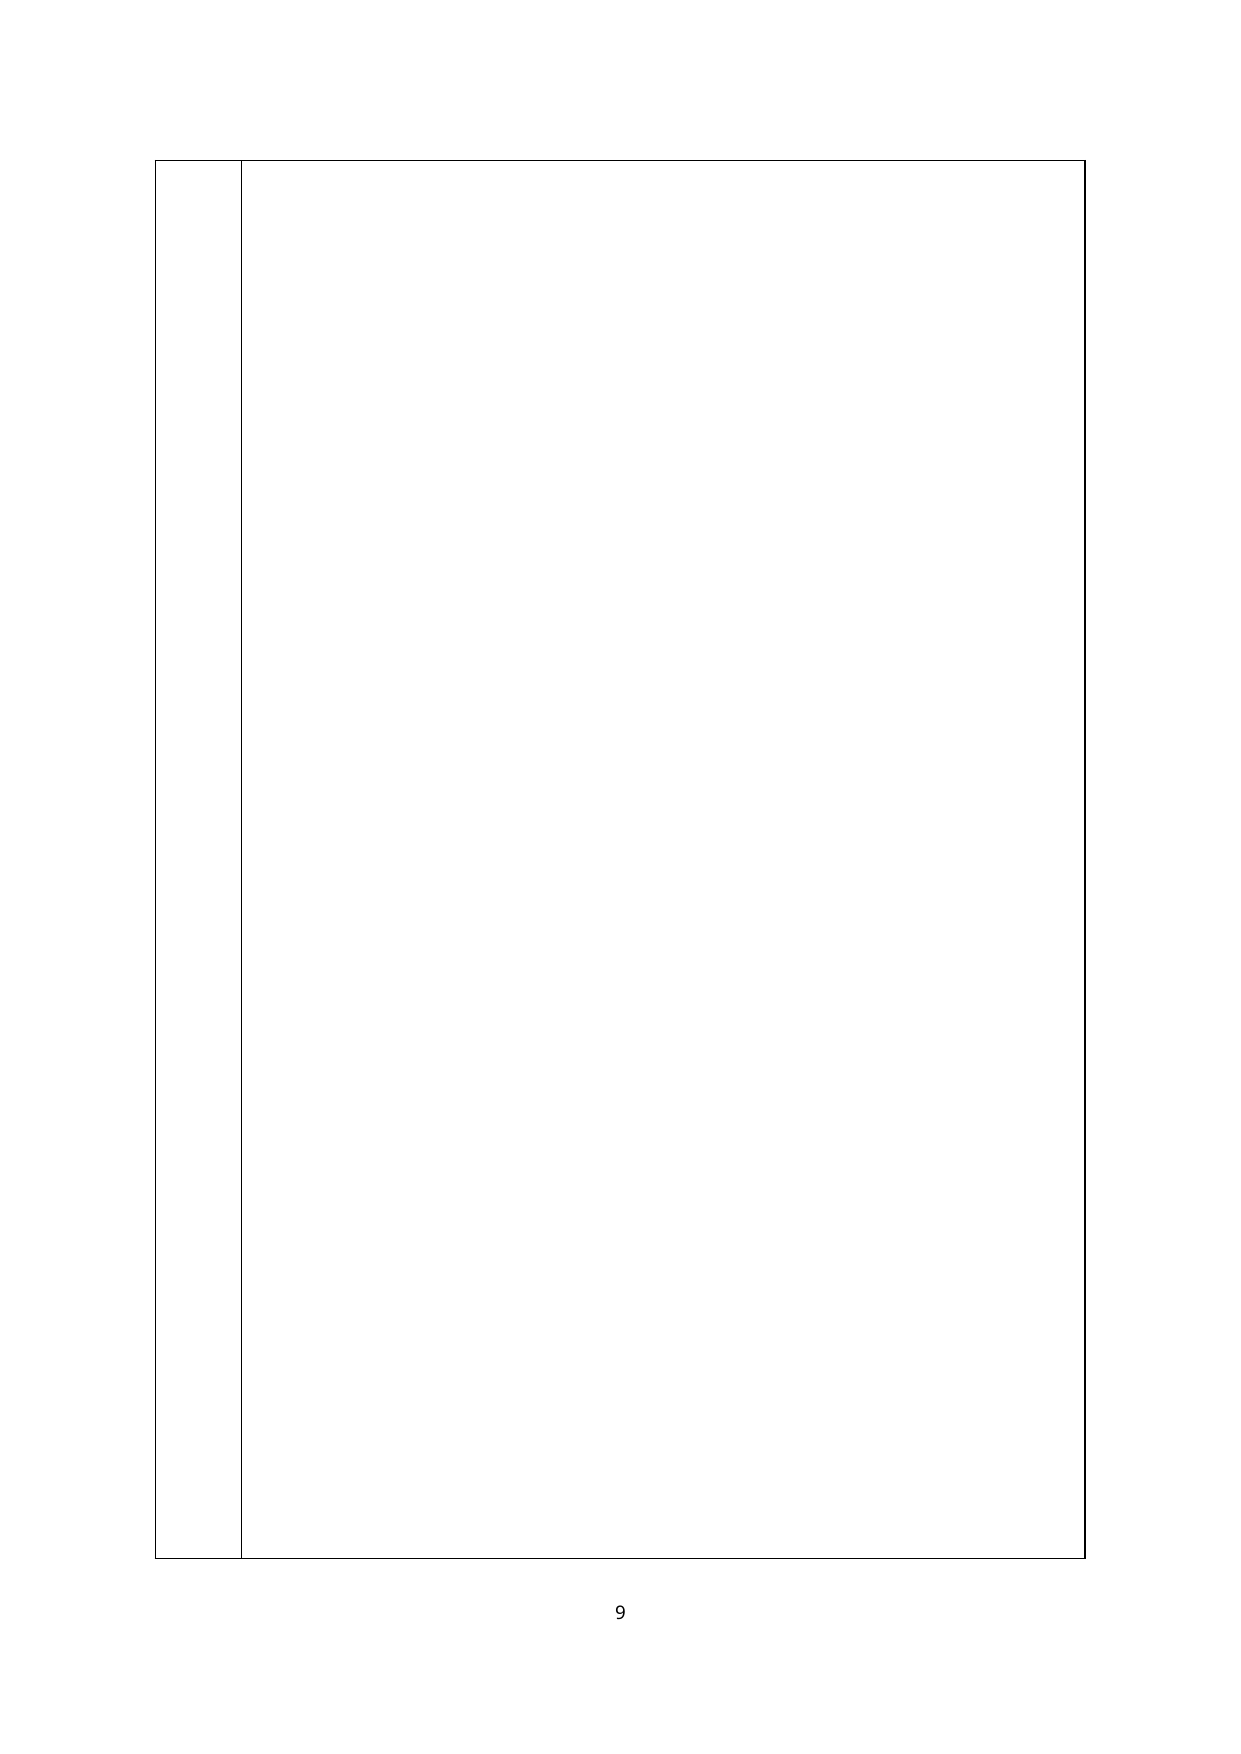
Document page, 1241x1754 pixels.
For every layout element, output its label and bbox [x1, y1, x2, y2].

table_cell [242, 161, 1084, 1558]
